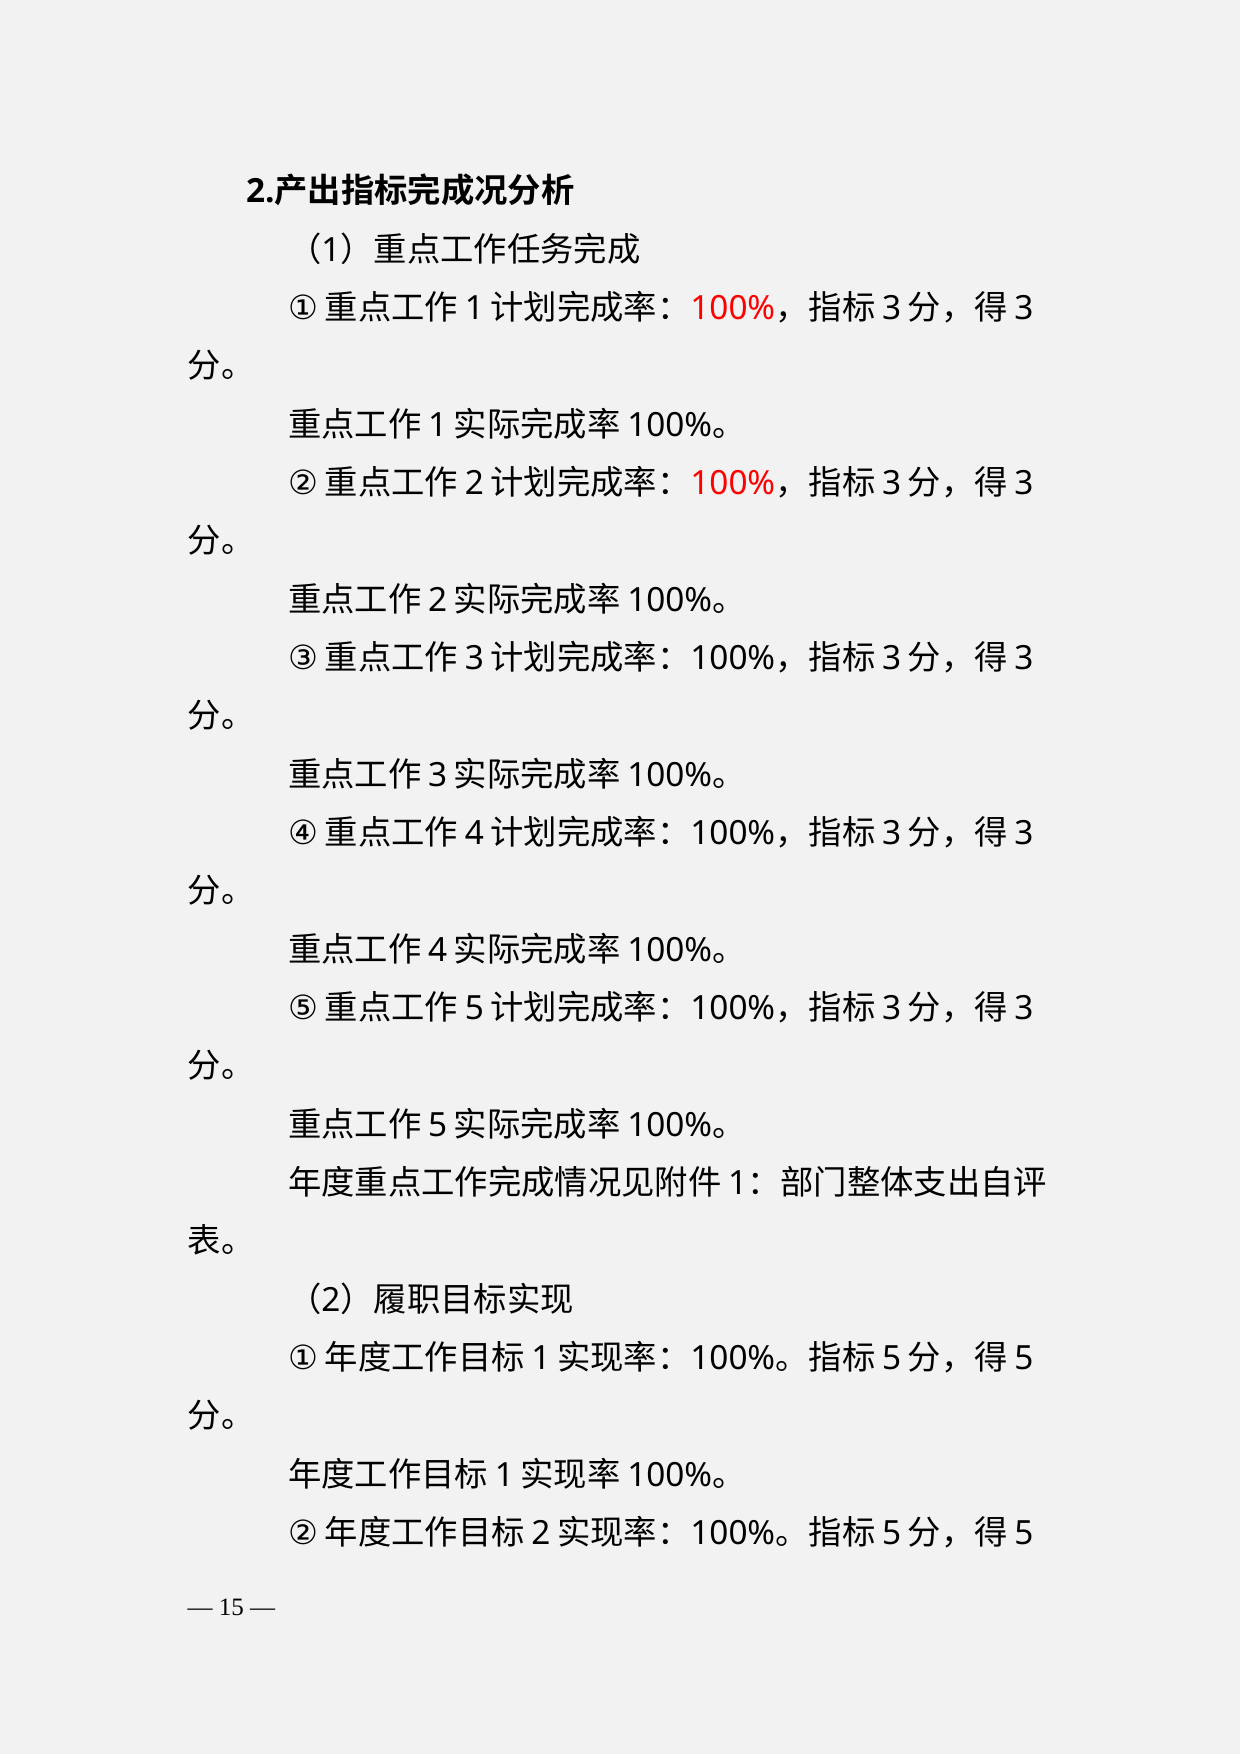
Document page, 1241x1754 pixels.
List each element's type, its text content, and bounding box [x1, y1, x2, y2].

text ④重点工作4计划完成率：100%，指标3分，得3分。 [187, 798, 1053, 914]
text 重点工作2实际完成率100%。 [187, 564, 1053, 623]
text 年度重点工作完成情况见附件1：部门整体支出自评表。 [187, 1148, 1053, 1264]
subtitle 2.产出指标完成况分析 [187, 156, 1053, 214]
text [187, 1498, 1053, 1556]
text 年度工作目标1实现率100%。 [187, 1439, 1053, 1498]
text （1）重点工作任务完成 [187, 214, 1053, 273]
text ①年度工作目标1实现率：100%。指标5分，得5分。 [187, 1323, 1053, 1439]
text ⑤重点工作5计划完成率：100%，指标3分，得3分。 [187, 973, 1053, 1089]
text 重点工作3实际完成率100%。 [187, 739, 1053, 798]
text （2）履职目标实现 [187, 1264, 1053, 1323]
text ①重点工作1计划完成率：100%，指标3分，得3分。 [187, 273, 1053, 389]
text ③重点工作3计划完成率：100%，指标3分，得3分。 [187, 623, 1053, 739]
text ②重点工作2计划完成率：100%，指标3分，得3分。 [187, 448, 1053, 564]
text 重点工作5实际完成率100%。 [187, 1089, 1053, 1148]
text 重点工作1实际完成率100%。 [187, 389, 1053, 448]
text 重点工作4实际完成率100%。 [187, 914, 1053, 973]
